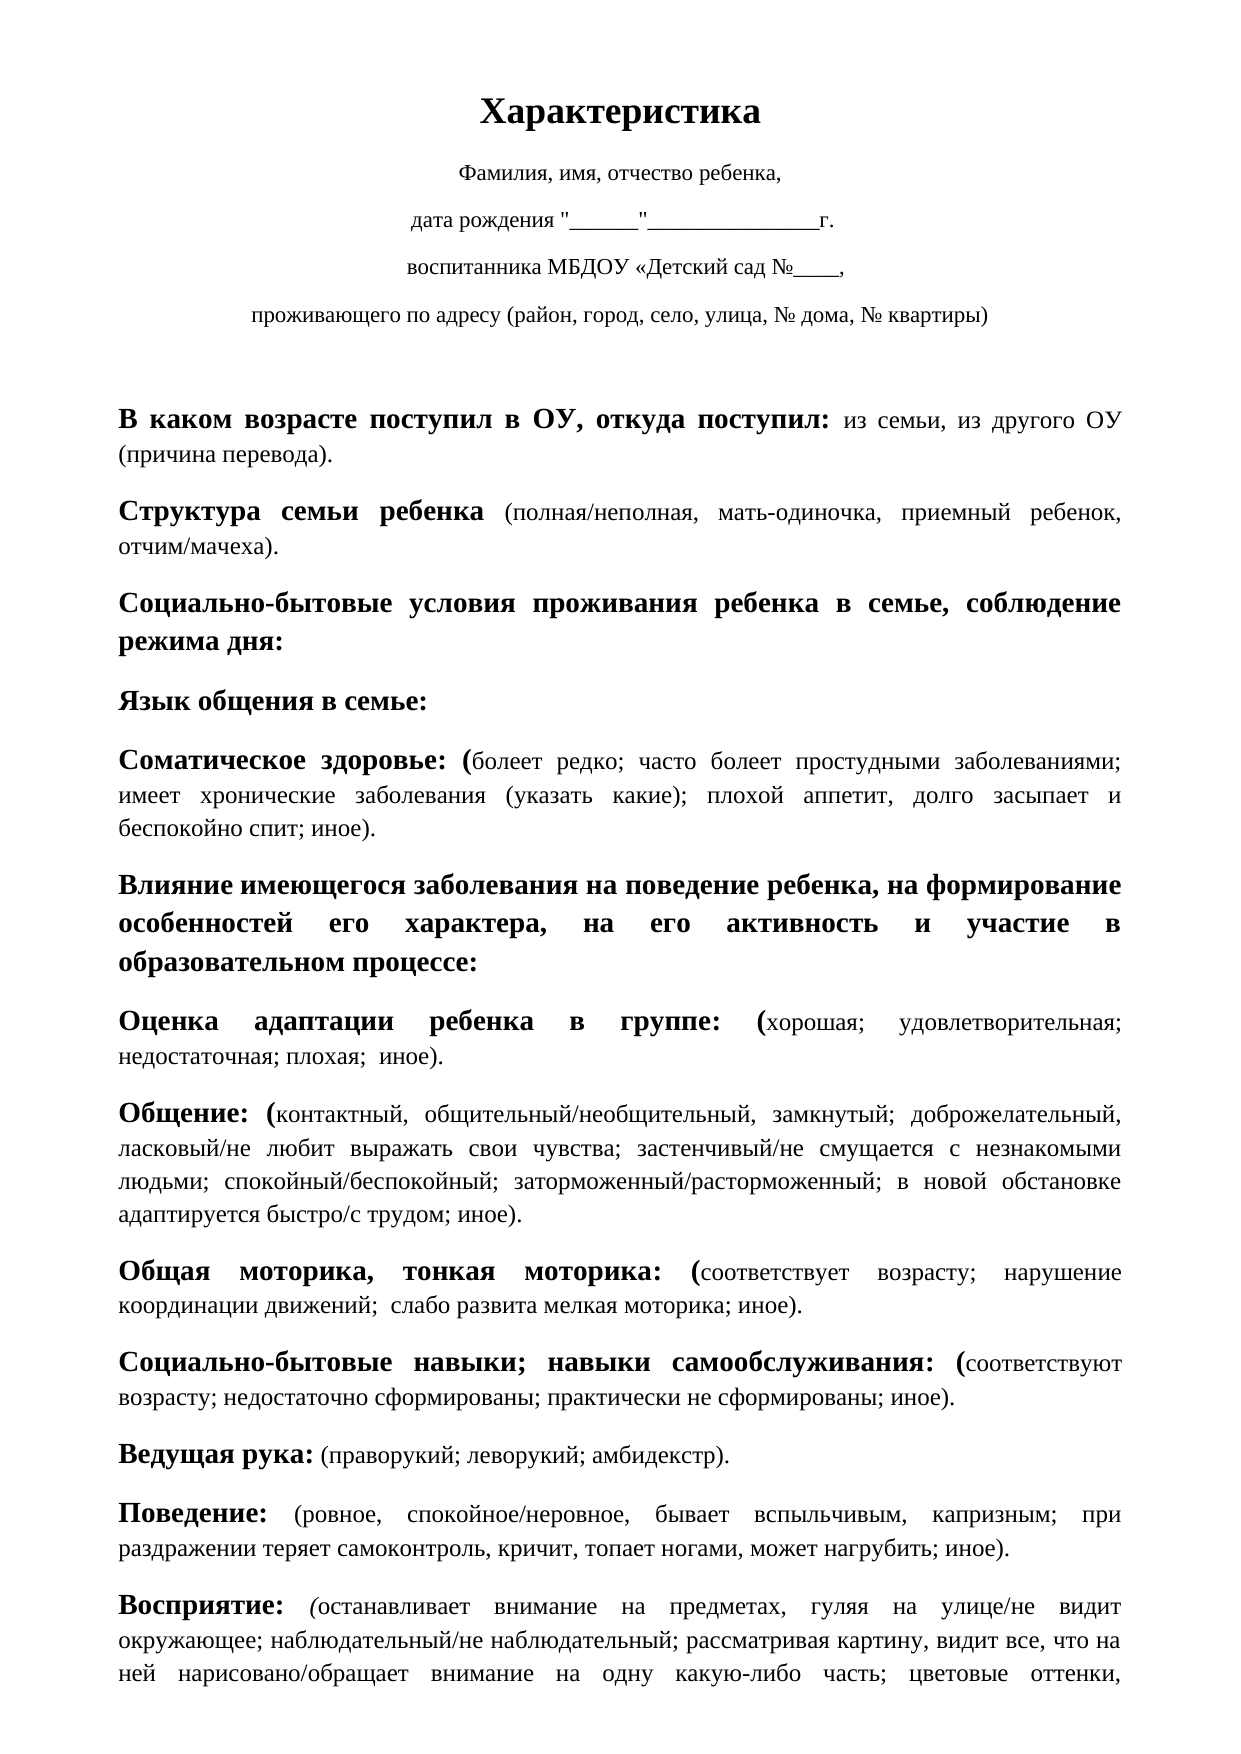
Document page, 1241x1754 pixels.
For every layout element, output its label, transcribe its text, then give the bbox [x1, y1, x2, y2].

text Социально-бытовые навыки; навыки самообслуживания: (соответствуют возрасту; недостаточно сформированы; практически не сформированы; иное). [118, 1344, 1122, 1411]
text проживающего по адресу (район, город, село, улица, № дома, № квартиры) [118, 301, 1122, 327]
text Оценка адаптации ребенка в группе: (хорошая; удовлетворительная; недостаточная; плохая; иное). [118, 1003, 1122, 1070]
text воспитанника МБДОУ «Детский сад №____, [118, 253, 1122, 280]
text Влияние имеющегося заболевания на поведение ребенка, на формирование особенностей его характера, на его активность и участие в образовательном процессе: [118, 867, 1122, 978]
text В каком возрасте поступил в ОУ, откуда поступил: из семьи, из другого ОУ (причина перевода). [118, 402, 1122, 468]
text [118, 1587, 1122, 1687]
text Фамилия, имя, отчество ребенка, [118, 159, 1122, 185]
text Язык общения в семье: [118, 683, 1122, 716]
text Ведущая рука: (праворукий; леворукий; амбидекстр). [118, 1436, 1122, 1470]
text Общая моторика, тонкая моторика: (соответствует возрасту; нарушение координации движений; слабо развита мелкая моторика; иное). [118, 1253, 1122, 1319]
text Социально-бытовые условия проживания ребенка в семье, соблюдение режима дня: [118, 585, 1122, 657]
text Общение: (контактный, общительный/необщительный, замкнутый; доброжелательный, ласковый/не любит выражать свои чувства; застенчивый/не смущается с незнакомыми людьми; спокойный/беспокойный; заторможенный/расторможенный; в новой обстановке адаптируется быстро/с трудом; иное). [118, 1095, 1122, 1228]
text Характеристика [118, 89, 1122, 132]
text Соматическое здоровье: (болеет редко; часто болеет простудными заболеваниями; имеет хронические заболевания (указать какие); плохой аппетит, долго засыпает и беспокойно спит; иное). [118, 742, 1122, 842]
text дата рождения "______"_______________г. [118, 206, 1122, 233]
text Поведение: (ровное, спокойное/неровное, бывает вспыльчивым, капризным; при раздражении теряет самоконтроль, кричит, топает ногами, может нагрубить; иное). [118, 1496, 1122, 1562]
text Структура семьи ребенка (полная/неполная, мать-одиночка, приемный ребенок, отчим/мачеха). [118, 493, 1122, 560]
